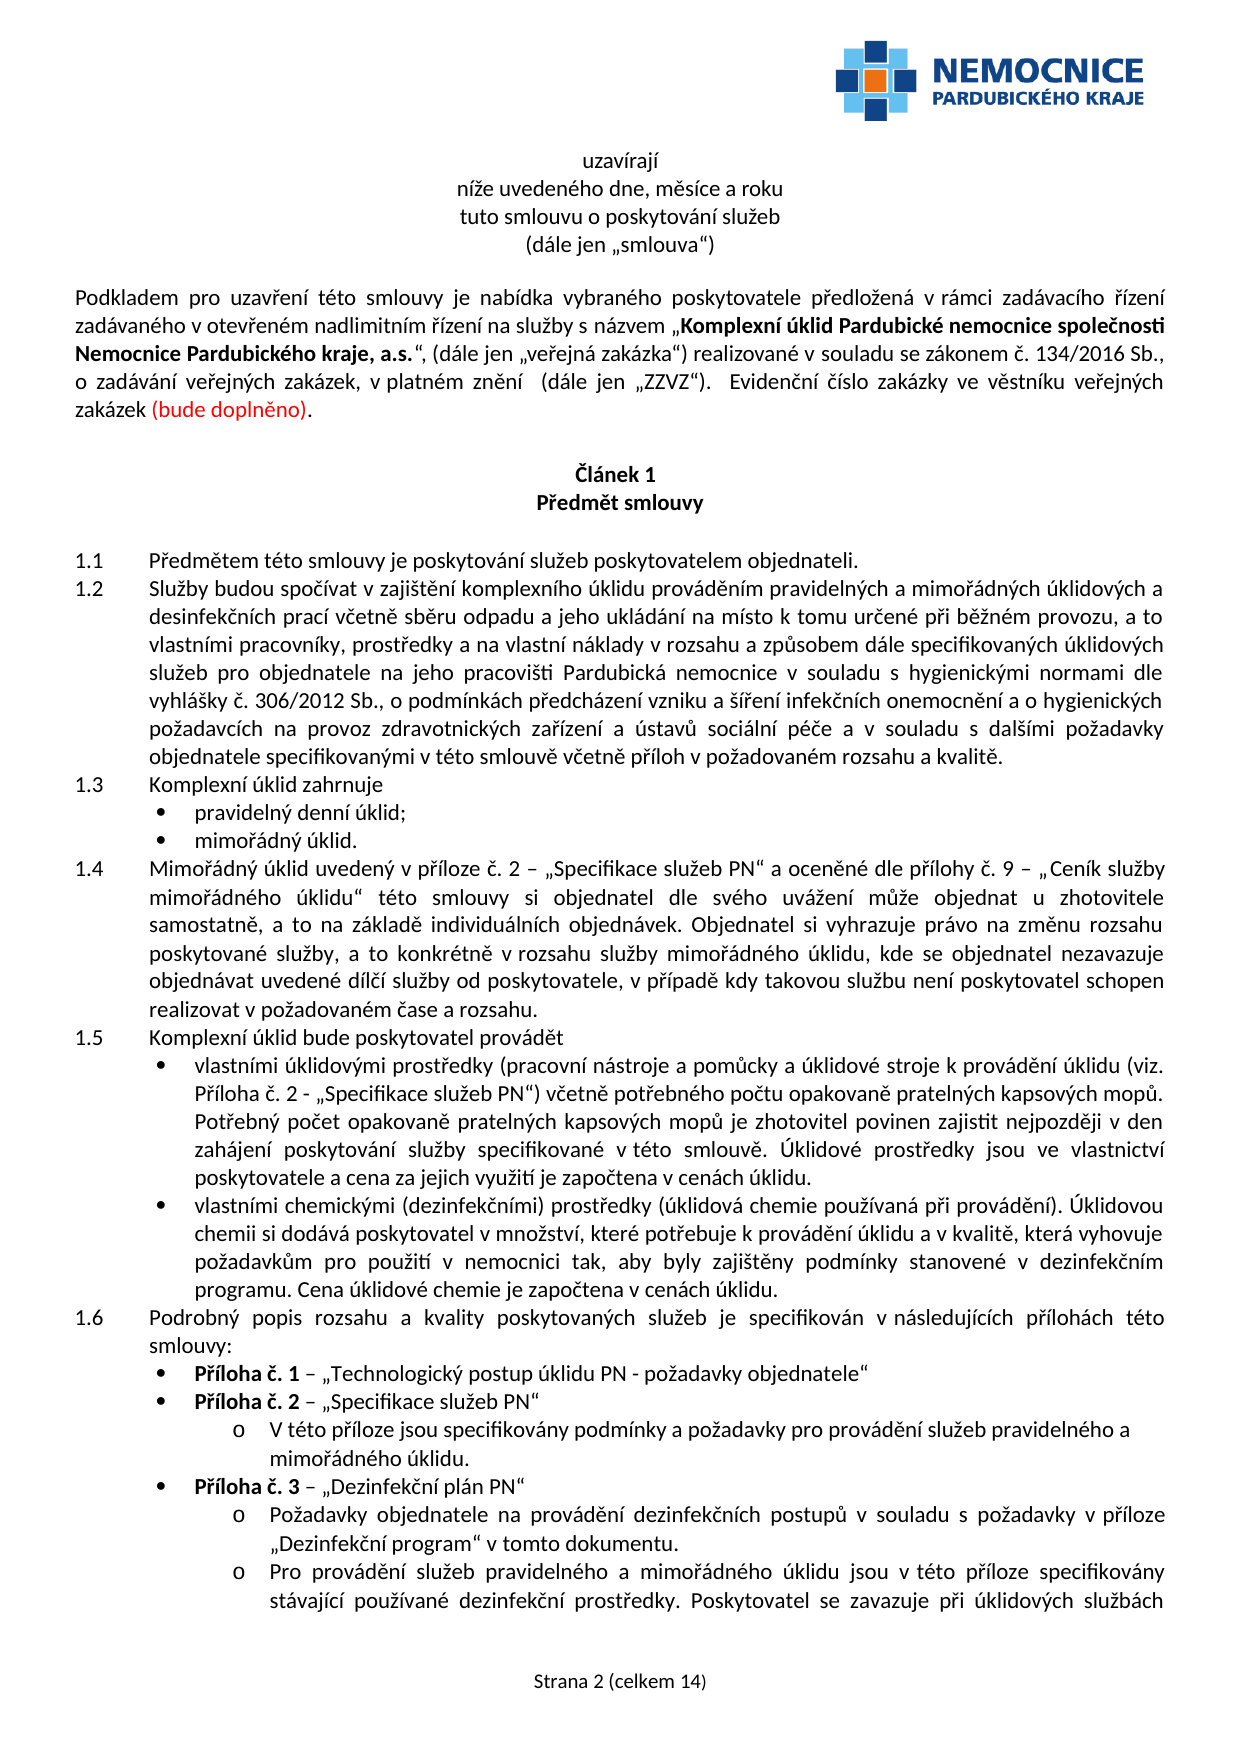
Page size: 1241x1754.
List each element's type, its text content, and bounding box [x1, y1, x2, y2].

list Mimořádný úklid uvedený v příloze č. 2 – „Specifikace služeb PN“ a oceněné dle přílohy č. 9 – „Ceník služby mimořádného úklidu“ této smlouvy si objednatel dle svého uvážení může objednat u zhotovitele samostatně, a to na základě individuálních objednávek. Objednatel si vyhrazuje právo na změnu rozsahu poskytované služby, a to konkrétně v rozsahu služby mimořádného úklidu, kde se objednatel nezavazuje objednávat uvedené dílčí služby od poskytovatele, v případě kdy takovou službu není poskytovatel schopen realizovat v požadovaném čase a rozsahu. [74, 854, 1165, 1023]
list Komplexní úklid zahrnuje [74, 771, 1165, 798]
text Předmět smlouvy [75, 488, 1165, 516]
list pravidelný denní úklid; [157, 798, 1165, 827]
text (dále jen „smlouva“) [75, 230, 1165, 258]
list Předmětem této smlouvy je poskytování služeb poskytovatelem objednateli. [74, 546, 1165, 574]
list Příloha č. 2 – „Specifikace služeb PN“ [157, 1387, 1165, 1415]
subtitle Podkladem pro uzavření této smlouvy je nabídka vybraného poskytovatele předložená v rámci zadávacího řízení zadávaného v otevřeném nadlimitním řízení na služby s názvem „Komplexní úklid Pardubické nemocnice společnosti Nemocnice Pardubického kraje, a.s.“, (dále jen „veřejná zakázka“) realizované v souladu se zákonem č. 134/2016 Sb., o zadávání veřejných zakázek, v platném znění (dále jen „ZZVZ“). Evidenční číslo zakázky ve věstníku veřejných zakázek (bude doplněno). [75, 283, 1165, 423]
list mimořádný úklid. [157, 827, 1165, 854]
subtitle tuto smlouvu o poskytování služeb [75, 202, 1165, 230]
list Podrobný popis rozsahu a kvality poskytovaných služeb je specifikován v následujících přílohách této smlouvy: [74, 1303, 1165, 1359]
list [232, 1557, 1165, 1614]
list Komplexní úklid bude poskytovatel provádět [74, 1023, 1165, 1051]
list V této příloze jsou specifikovány podmínky a požadavky pro provádění služeb pravidelného a mimořádného úklidu. [232, 1415, 1165, 1472]
list vlastními chemickými (dezinfekčními) prostředky (úklidová chemie používaná při provádění). Úklidovou chemii si dodává poskytovatel v množství, které potřebuje k provádění úklidu a v kvalitě, která vyhovuje požadavkům pro použití v nemocnici tak, aby byly zajištěny podmínky stanovené v dezinfekčním programu. Cena úklidové chemie je započtena v cenách úklidu. [157, 1191, 1165, 1303]
subtitle uzavírají [75, 146, 1165, 174]
list Služby budou spočívat v zajištění komplexního úklidu prováděním pravidelných a mimořádných úklidových a desinfekčních prací včetně sběru odpadu a jeho ukládání na místo k tomu určené při běžném provozu, a to vlastními pracovníky, prostředky a na vlastní náklady v rozsahu a způsobem dále specifikovaných úklidových služeb pro objednatele na jeho pracovišti Pardubická nemocnice v souladu s hygienickými normami dle vyhlášky č. 306/2012 Sb., o podmínkách předcházení vzniku a šíření infekčních onemocnění a o hygienických požadavcích na provoz zdravotnických zařízení a ústavů sociální péče a v souladu s dalšími požadavky objednatele specifikovanými v této smlouvě včetně příloh v požadovaném rozsahu a kvalitě. [74, 574, 1165, 771]
picture [834, 39, 1144, 122]
list vlastními úklidovými prostředky (pracovní nástroje a pomůcky a úklidové stroje k provádění úklidu (viz. Příloha č. 2 - „Specifikace služeb PN“) včetně potřebného počtu opakovaně pratelných kapsových mopů. Potřebný počet opakovaně pratelných kapsových mopů je zhotovitel povinen zajistit nejpozději v den zahájení poskytování služby specifikované v této smlouvě. Úklidové prostředky jsou ve vlastnictví poskytovatele a cena za jejich využití je započtena v cenách úklidu. [157, 1051, 1165, 1191]
list Příloha č. 3 – „Dezinfekční plán PN“ [157, 1472, 1165, 1500]
list Příloha č. 1 – „Technologický postup úklidu PN - požadavky objednatele“ [157, 1359, 1165, 1387]
subtitle níže uvedeného dne, měsíce a roku [75, 174, 1165, 202]
list Požadavky objednatele na provádění dezinfekčních postupů v souladu s požadavky v příloze „Dezinfekční program“ v tomto dokumentu. [232, 1500, 1165, 1557]
